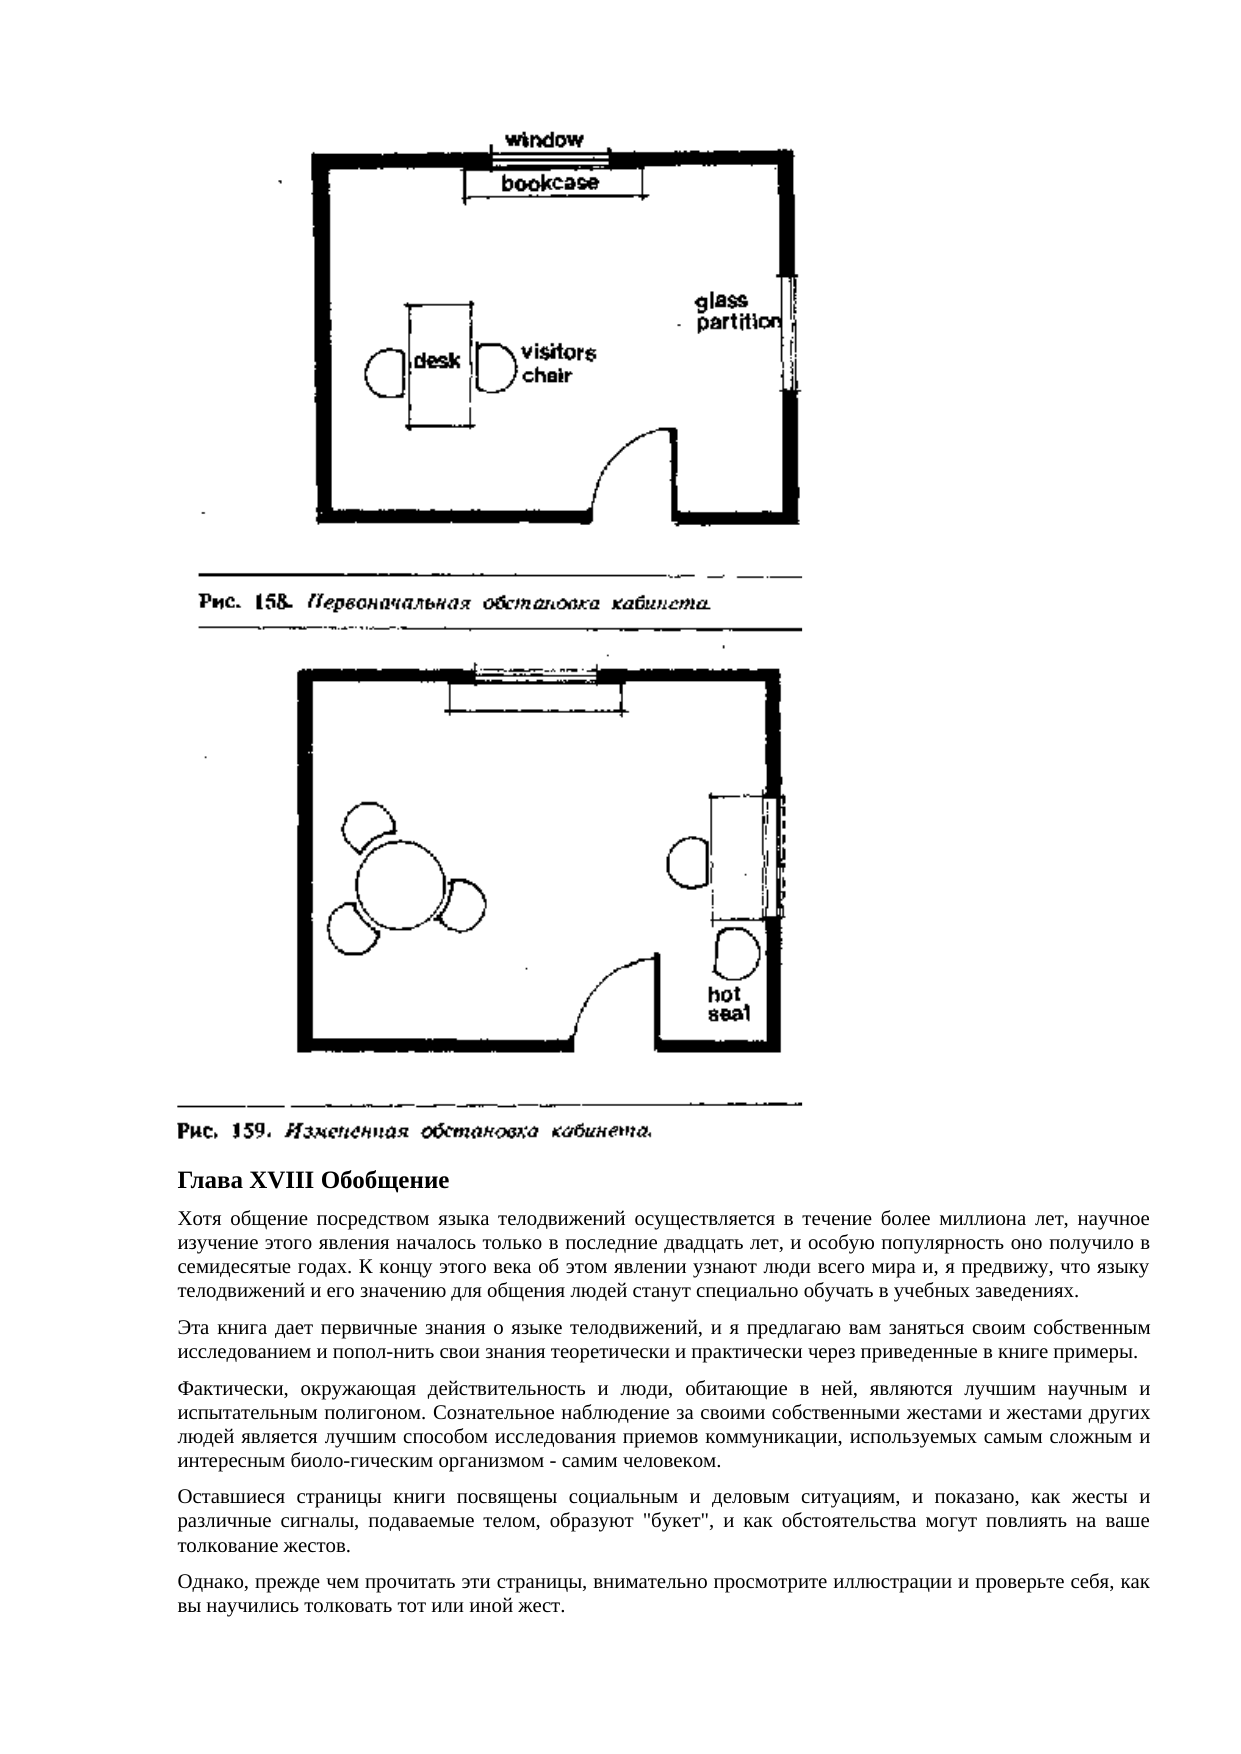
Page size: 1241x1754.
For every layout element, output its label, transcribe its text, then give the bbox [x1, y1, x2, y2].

text Хотя общение посредством языка телодвижений осуществляется в течение более миллиона лет, научное изучение этого явления началось только в последние двадцать лет, и особую популярность оно получило в семидесятые годах. К концу этого века об этом явлении узнают люди всего мира и, я предвижу, что языку телодвижений и его значению для общения людей станут специально обучать в учебных заведениях. [177, 1206, 1152, 1302]
picture [177, 644, 803, 1153]
text Однако, прежде чем прочитать эти страницы, внимательно просмотрите иллюстрации и проверьте себя, как вы научились толковать тот или иной жест. [177, 1569, 1152, 1617]
text Фактически, окружающая действительность и люди, обитающие в ней, являются лучшим научным и испытательным полигоном. Сознательное наблюдение за своими собственными жестами и жестами других людей является лучшим способом исследования приемов коммуникации, используемых самым сложным и интересным биоло-гическим организмом - самим человеком. [177, 1376, 1152, 1472]
picture [177, 118, 803, 633]
subtitle Глава XVIII Обобщение [177, 1165, 1152, 1194]
text Эта книга дает первичные знания о языке телодвижений, и я предлагаю вам заняться своим собственным исследованием и попол-нить свои знания теоретически и практически через приведенные в книге примеры. [177, 1315, 1152, 1363]
text Оставшиеся страницы книги посвящены социальным и деловым ситуациям, и показано, как жесты и различные сигналы, подаваемые телом, образуют "букет", и как обстоятельства могут повлиять на ваше толкование жестов. [177, 1484, 1152, 1557]
